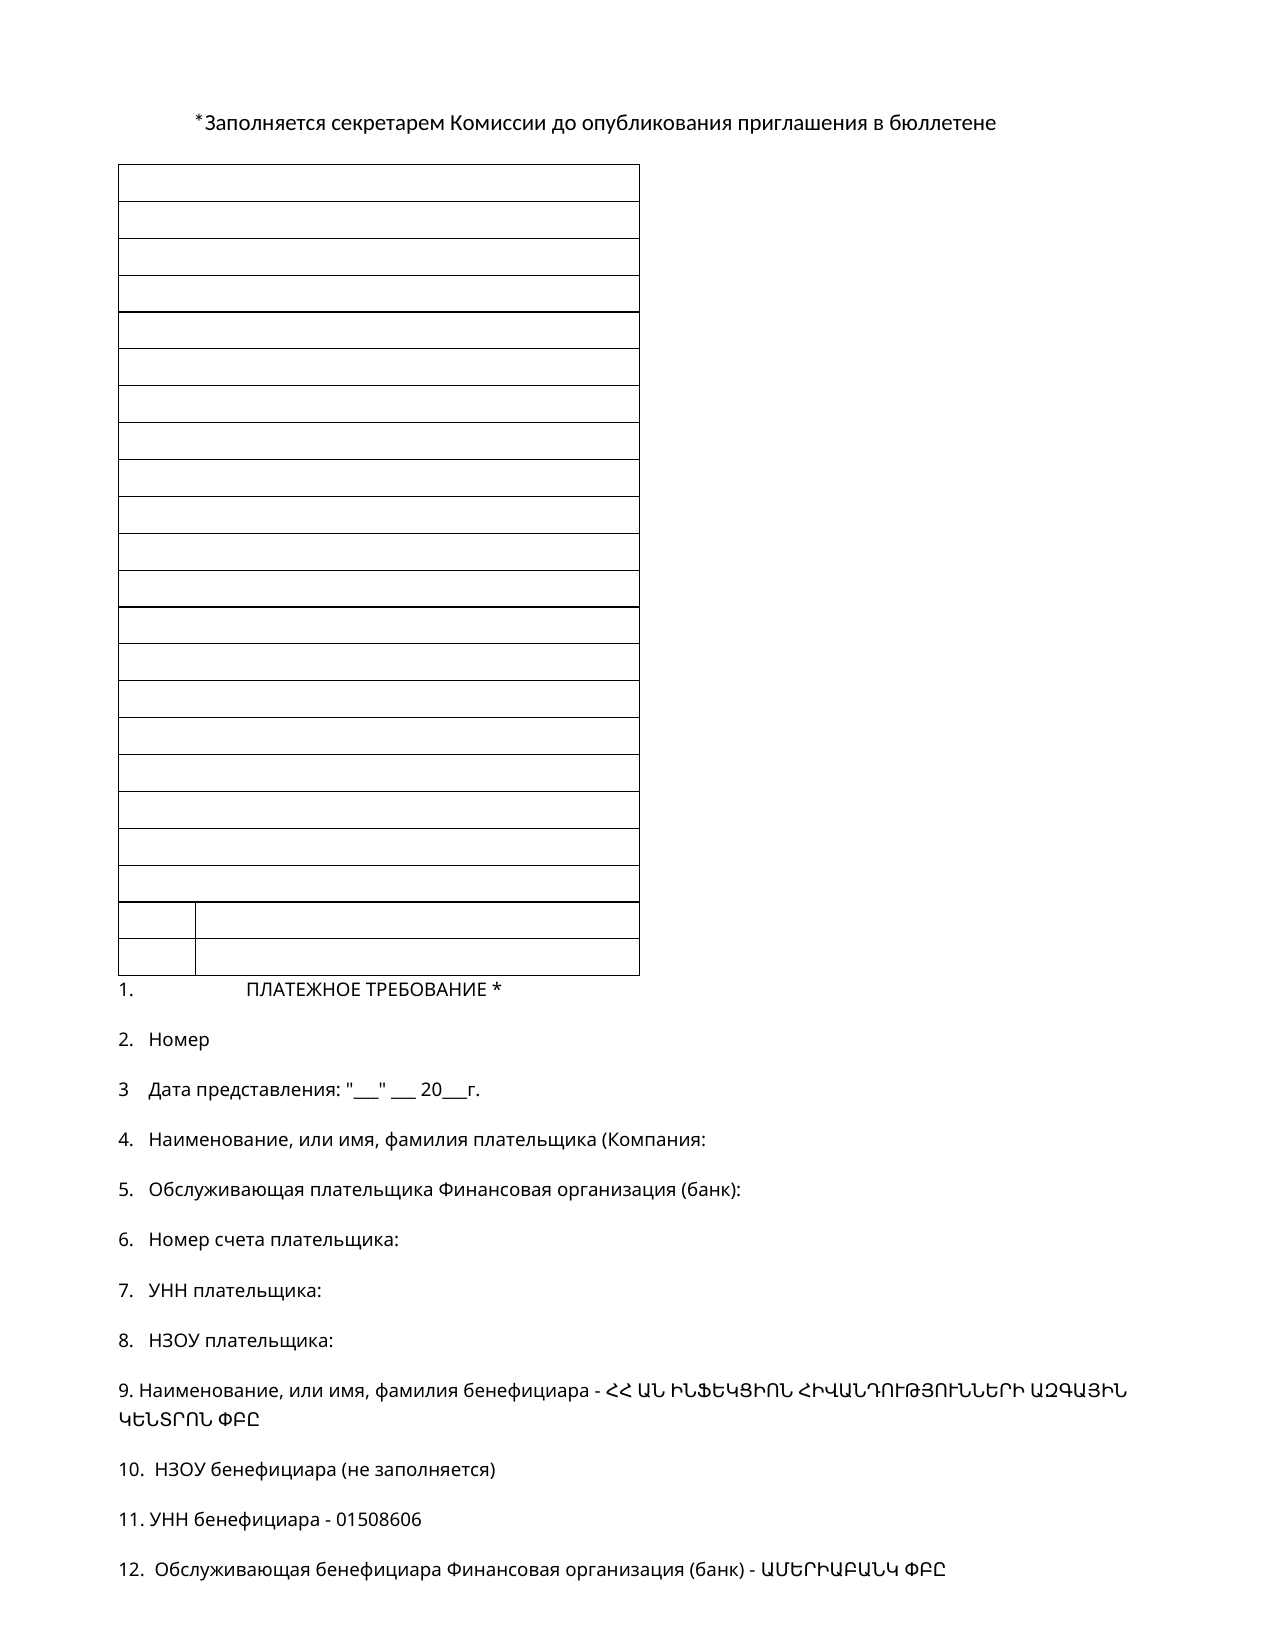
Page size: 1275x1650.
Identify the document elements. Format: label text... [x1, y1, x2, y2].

text *Заполняется секретарем Комиссии до опубликования приглашения в бюллетене [118, 108, 1211, 136]
